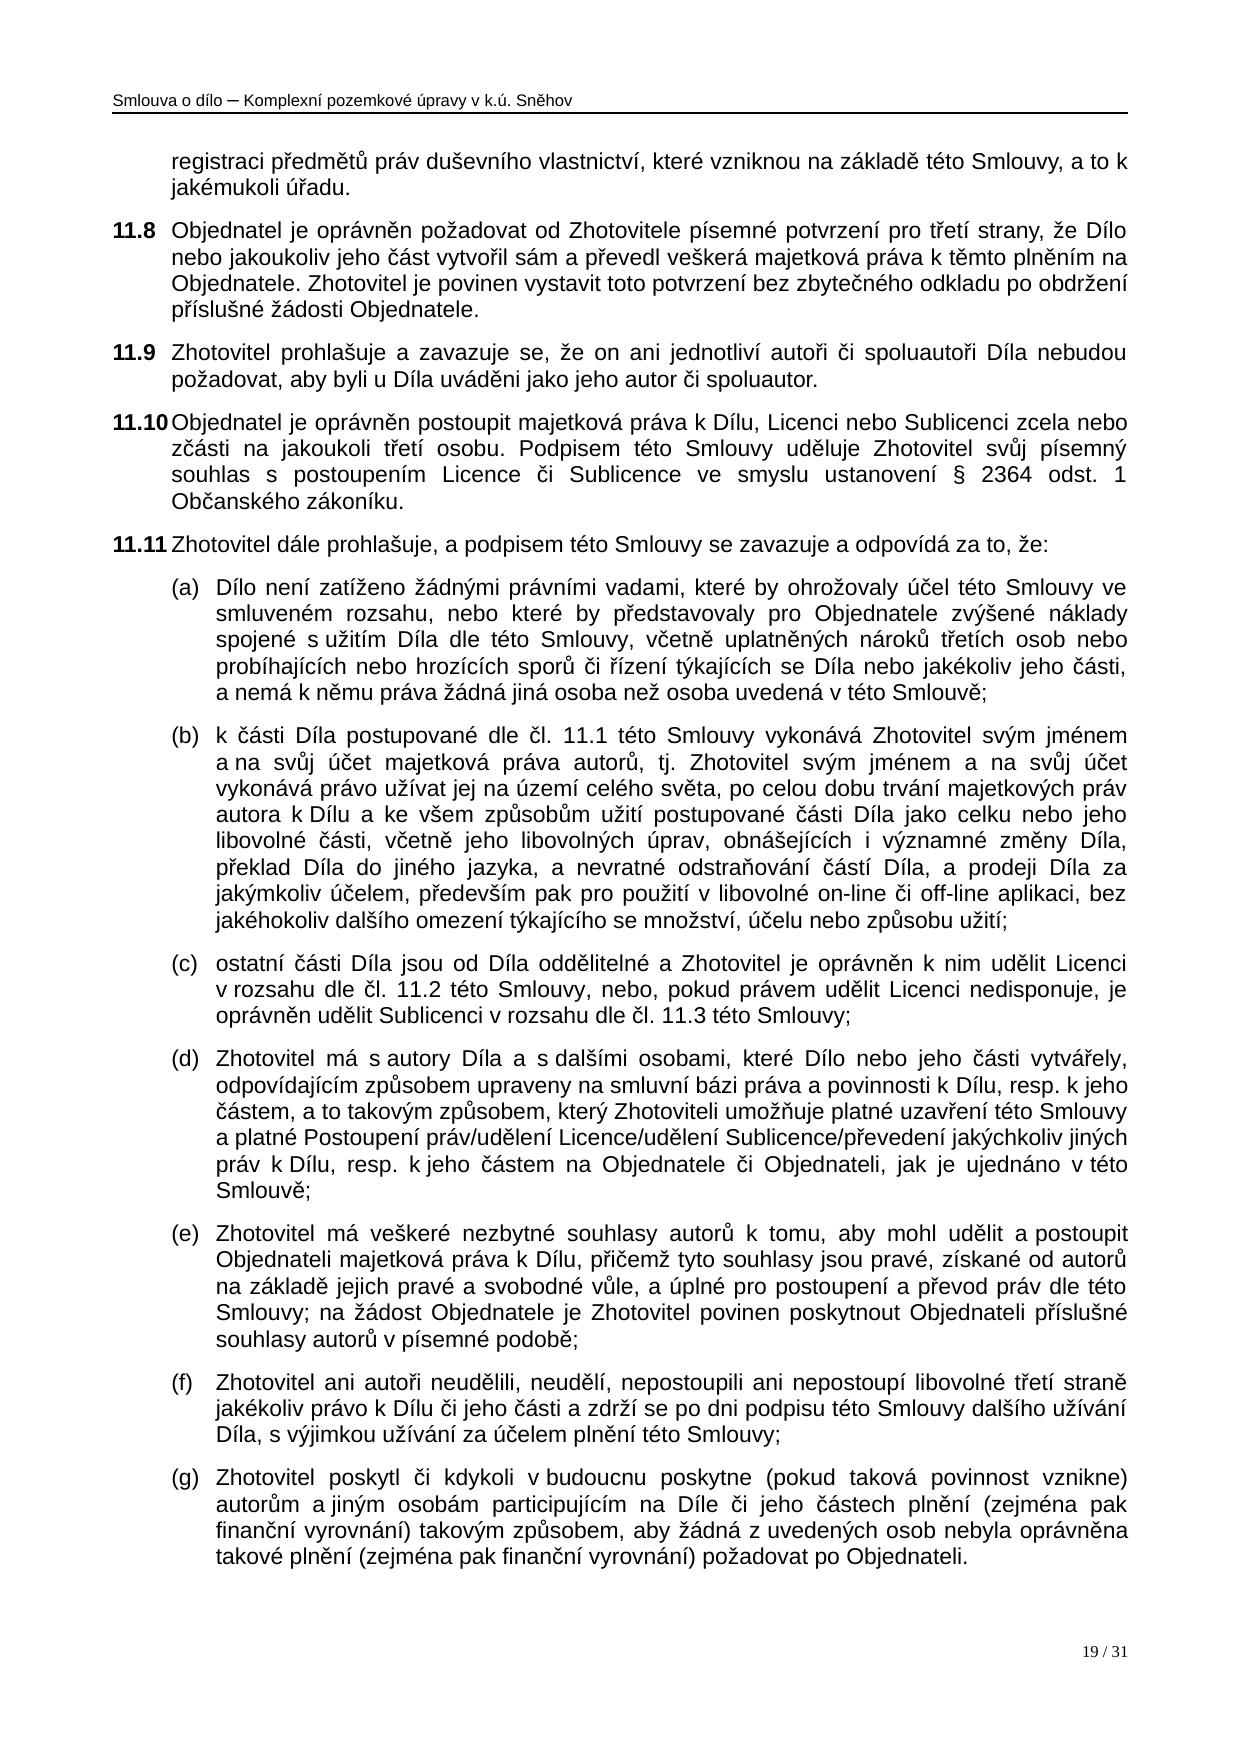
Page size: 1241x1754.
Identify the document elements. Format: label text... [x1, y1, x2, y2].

text k části Díla postupované dle čl. 11.1 této Smlouvy vykonává Zhotovitel svým jménem a na svůj účet majetková práva autorů, tj. Zhotovitel svým jménem a na svůj účet vykonává právo užívat jej na území celého světa, po celou dobu trvání majetkových práv autora k Dílu a ke všem způsobům užití postupované části Díla jako celku nebo jeho libovolné části, včetně jeho libovolných úprav, obnášejících i významné změny Díla, překlad Díla do jiného jazyka, a nevratné odstraňování částí Díla, a prodeji Díla za jakýmkoliv účelem, především pak pro použití v libovolné on-line či off-line aplikaci, bez jakéhokoliv dalšího omezení týkajícího se množství, účelu nebo způsobu užití; [171, 722, 1128, 933]
text Zhotovitel má s autory Díla a s dalšími osobami, které Dílo nebo jeho části vytvářely, odpovídajícím způsobem upraveny na smluvní bázi práva a povinnosti k Dílu, resp. k jeho částem, a to takovým způsobem, který Zhotoviteli umožňuje platné uzavření této Smlouvy a platné Postoupení práv/udělení Licence/udělení Sublicence/převedení jakýchkoliv jiných práv k Dílu, resp. k jeho částem na Objednatele či Objednateli, jak je ujednáno v této Smlouvě; [171, 1045, 1128, 1203]
text Zhotovitel má veškeré nezbytné souhlasy autorů k tomu, aby mohl udělit a postoupit Objednateli majetková práva k Dílu, přičemž tyto souhlasy jsou pravé, získané od autorů na základě jejich pravé a svobodné vůle, a úplné pro postoupení a převod práv dle této Smlouvy; na žádost Objednatele je Zhotovitel povinen poskytnout Objednateli příslušné souhlasy autorů v písemné podobě; [171, 1220, 1128, 1352]
list Dílo není zatíženo žádnými právními vadami, které by ohrožovaly účel této Smlouvy ve smluveném rozsahu, nebo které by představovaly pro Objednatele zvýšené náklady spojené s užitím Díla dle této Smlouvy, včetně uplatněných nároků třetích osob nebo probíhajících nebo hrozících sporů či řízení týkajících se Díla nebo jakékoliv jeho části, a nemá k němu práva žádná jiná osoba než osoba uvedená v této Smlouvě; [171, 574, 1128, 705]
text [112, 148, 1128, 200]
text Objednatel je oprávněn postoupit majetková práva k Dílu, Licenci nebo Sublicenci zcela nebo zčásti na jakoukoli třetí osobu. Podpisem této Smlouvy uděluje Zhotovitel svůj písemný souhlas s postoupením Licence či Sublicence ve smyslu ustanovení § 2364 odst. 1 Občanského zákoníku. [112, 408, 1128, 514]
text Zhotovitel dále prohlašuje, a podpisem této Smlouvy se zavazuje a odpovídá za to, že: [112, 531, 1128, 557]
text Zhotovitel ani autoři neudělili, neudělí, nepostoupili ani nepostoupí libovolné třetí straně jakékoliv právo k Dílu či jeho části a zdrží se po dni podpisu této Smlouvy dalšího užívání Díla, s výjimkou užívání za účelem plnění této Smlouvy; [171, 1368, 1128, 1448]
text Zhotovitel poskytl či kdykoli v budoucnu poskytne (pokud taková povinnost vznikne) autorům a jiným osobám participujícím na Díle či jeho částech plnění (zejména pak finanční vyrovnání) takovým způsobem, aby žádná z uvedených osob nebyla oprávněna takové plnění (zejména pak finanční vyrovnání) požadovat po Objednateli. [171, 1464, 1128, 1570]
text ostatní části Díla jsou od Díla oddělitelné a Zhotovitel je oprávněn k nim udělit Licenci v rozsahu dle čl. 11.2 této Smlouvy, nebo, pokud právem udělit Licenci nedisponuje, je oprávněn udělit Sublicenci v rozsahu dle čl. 11.3 této Smlouvy; [171, 949, 1128, 1029]
text Objednatel je oprávněn požadovat od Zhotovitele písemné potvrzení pro třetí strany, že Dílo nebo jakoukoliv jeho část vytvořil sám a převedl veškerá majetková práva k těmto plněním na Objednatele. Zhotovitel je povinen vystavit toto potvrzení bez zbytečného odkladu po obdržení příslušné žádosti Objednatele. [112, 217, 1128, 322]
text Zhotovitel prohlašuje a zavazuje se, že on ani jednotliví autoři či spoluautoři Díla nebudou požadovat, aby byli u Díla uváděni jako jeho autor či spoluautor. [112, 339, 1128, 392]
